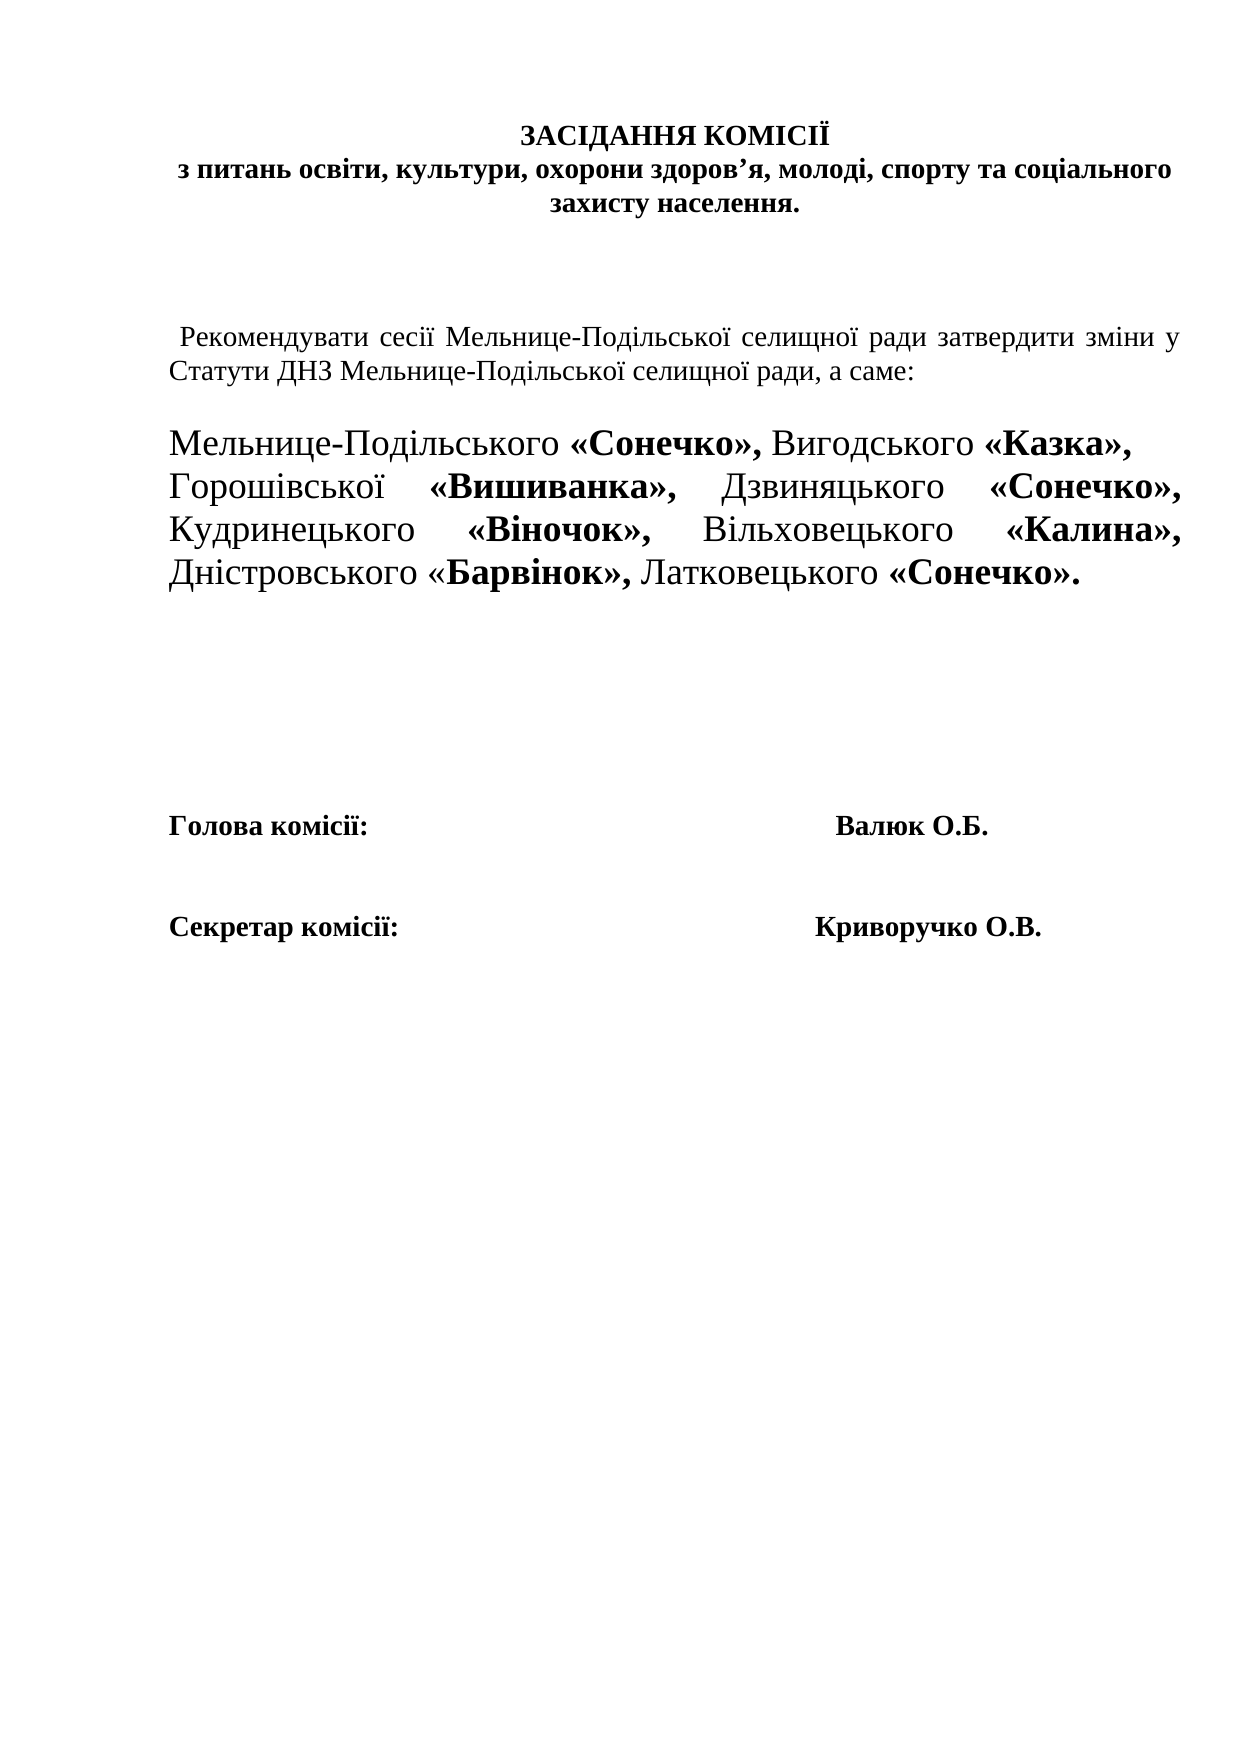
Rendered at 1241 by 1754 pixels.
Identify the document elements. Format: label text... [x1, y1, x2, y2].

text Горошівської «Вишиванка», Дзвиняцького «Сонечко», Кудринецького «Віночок», Вільховецького «Калина», Дністровського «Барвінок», Латковецького «Сонечко». [169, 463, 1181, 592]
text Голова комісії: Валюк О.Б. [169, 808, 1181, 842]
text Мельнице-Подільського «Сонечко», Вигодського «Казка», [169, 420, 1181, 463]
text Секретар комісії: Криворучко О.В. [169, 909, 1181, 942]
text Рекомендувати сесії Мельнице-Подільської селищної ради затвердити зміни у Статути ДНЗ Мельнице-Подільської селищної ради, а саме: [169, 319, 1181, 386]
text з питань освіти, культури, охорони здоров’я, молоді, спорту та соціального захисту населення. [169, 152, 1181, 219]
text ЗАСІДАННЯ КОМІСІЇ [169, 118, 1181, 152]
